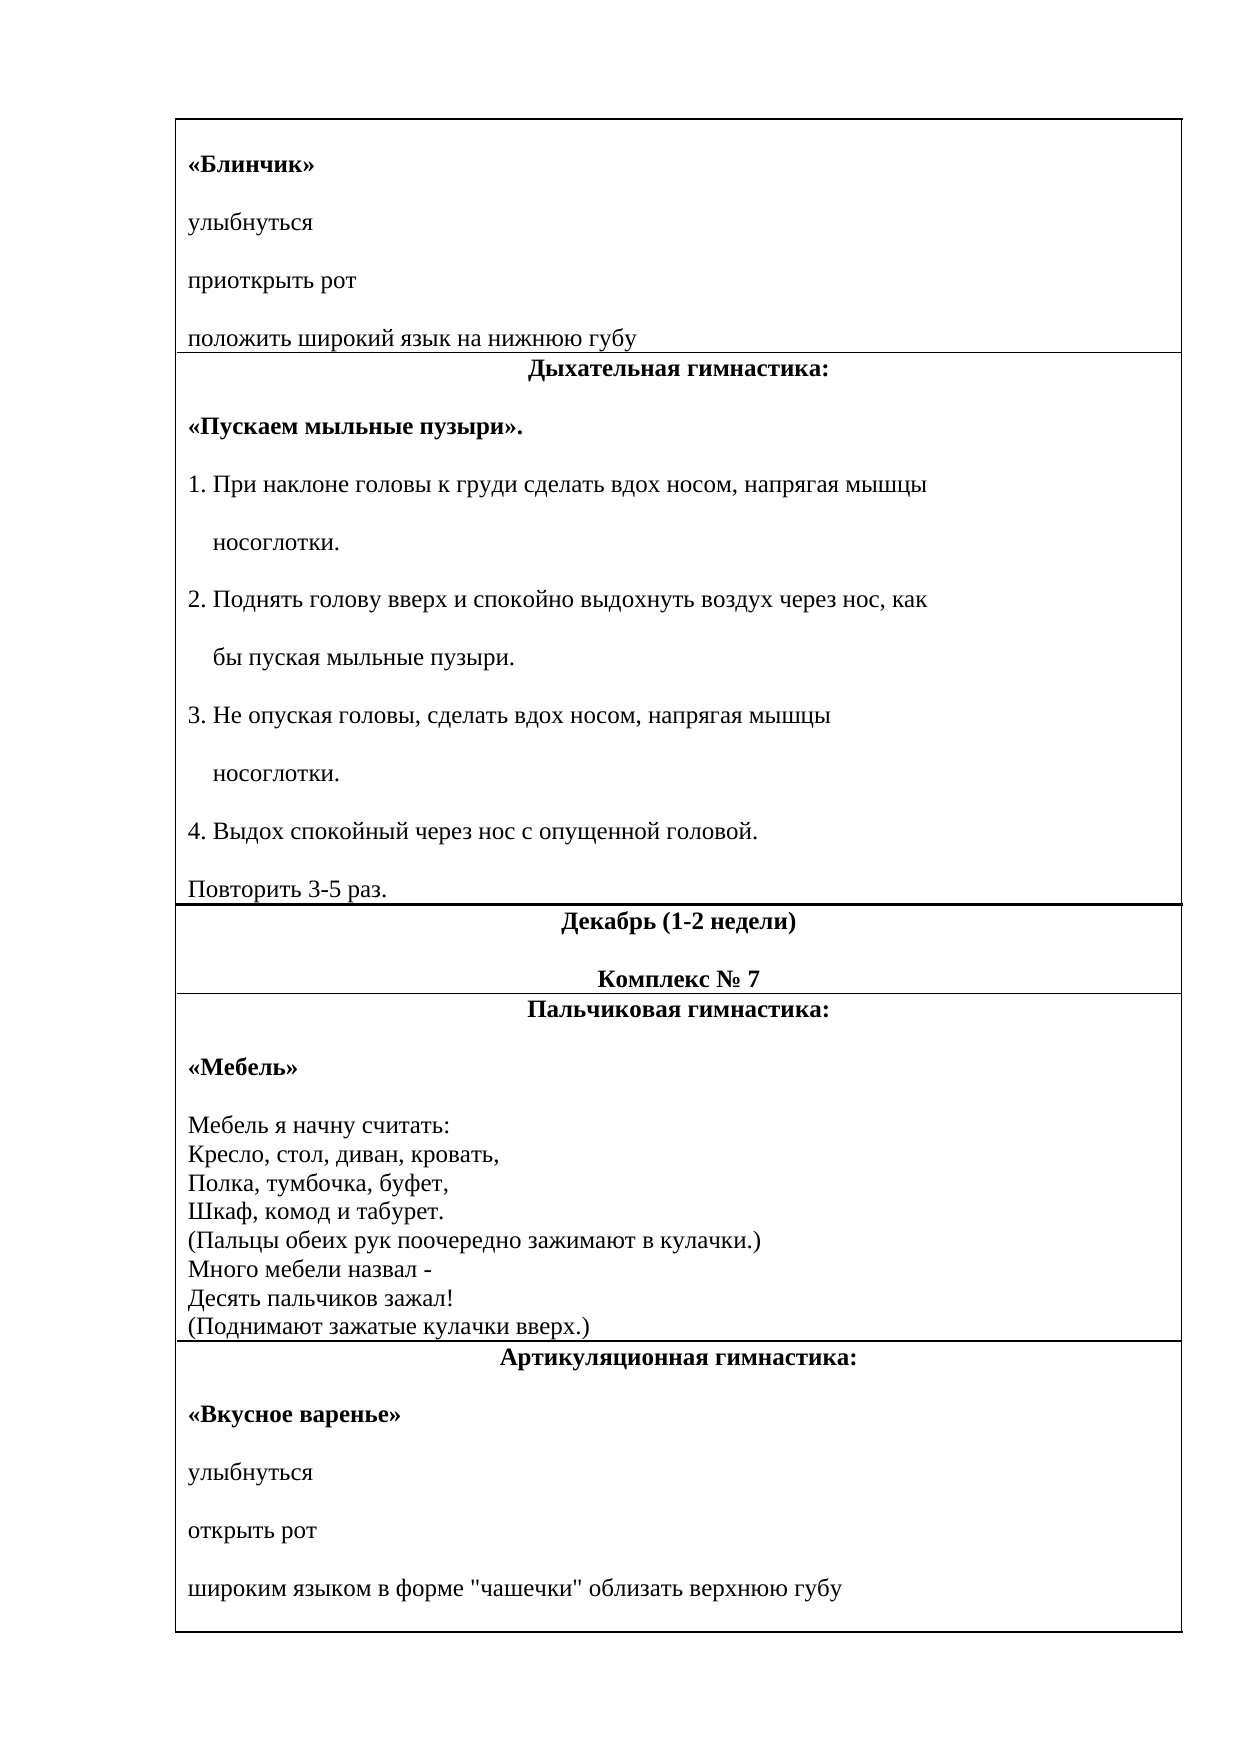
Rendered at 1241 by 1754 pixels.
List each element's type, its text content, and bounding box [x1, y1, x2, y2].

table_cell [176, 120, 1181, 351]
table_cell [176, 1341, 1181, 1631]
table_cell Пальчиковая гимнастика: «Мебель» Мебель я начну считать: Кресло, стол, диван, кровать, Полка, тумбочка, буфет, Шкаф, комод и табурет. (Пальцы обеих рук поочередно зажимают в кулачки.) Много мебели назвал - Десять пальчиков зажал! (Поднимают зажатые кулачки вверх.) [176, 994, 1181, 1340]
table_cell Дыхательная гимнастика: «Пускаем мыльные пузыри». 1. При наклоне головы к груди сделать вдох носом, напрягая мышцы носоглотки. 2. Поднять голову вверх и спокойно выдохнуть воздух через нос, как бы пуская мыльные пузыри. 3. Не опуская головы, сделать вдох носом, напрягая мышцы носоглотки. 4. Выдох спокойный через нос с опущенной головой. Повторить 3-5 раз. [176, 353, 1181, 903]
table_header Декабрь (1-2 недели) Комплекс № 7 [176, 906, 1181, 993]
